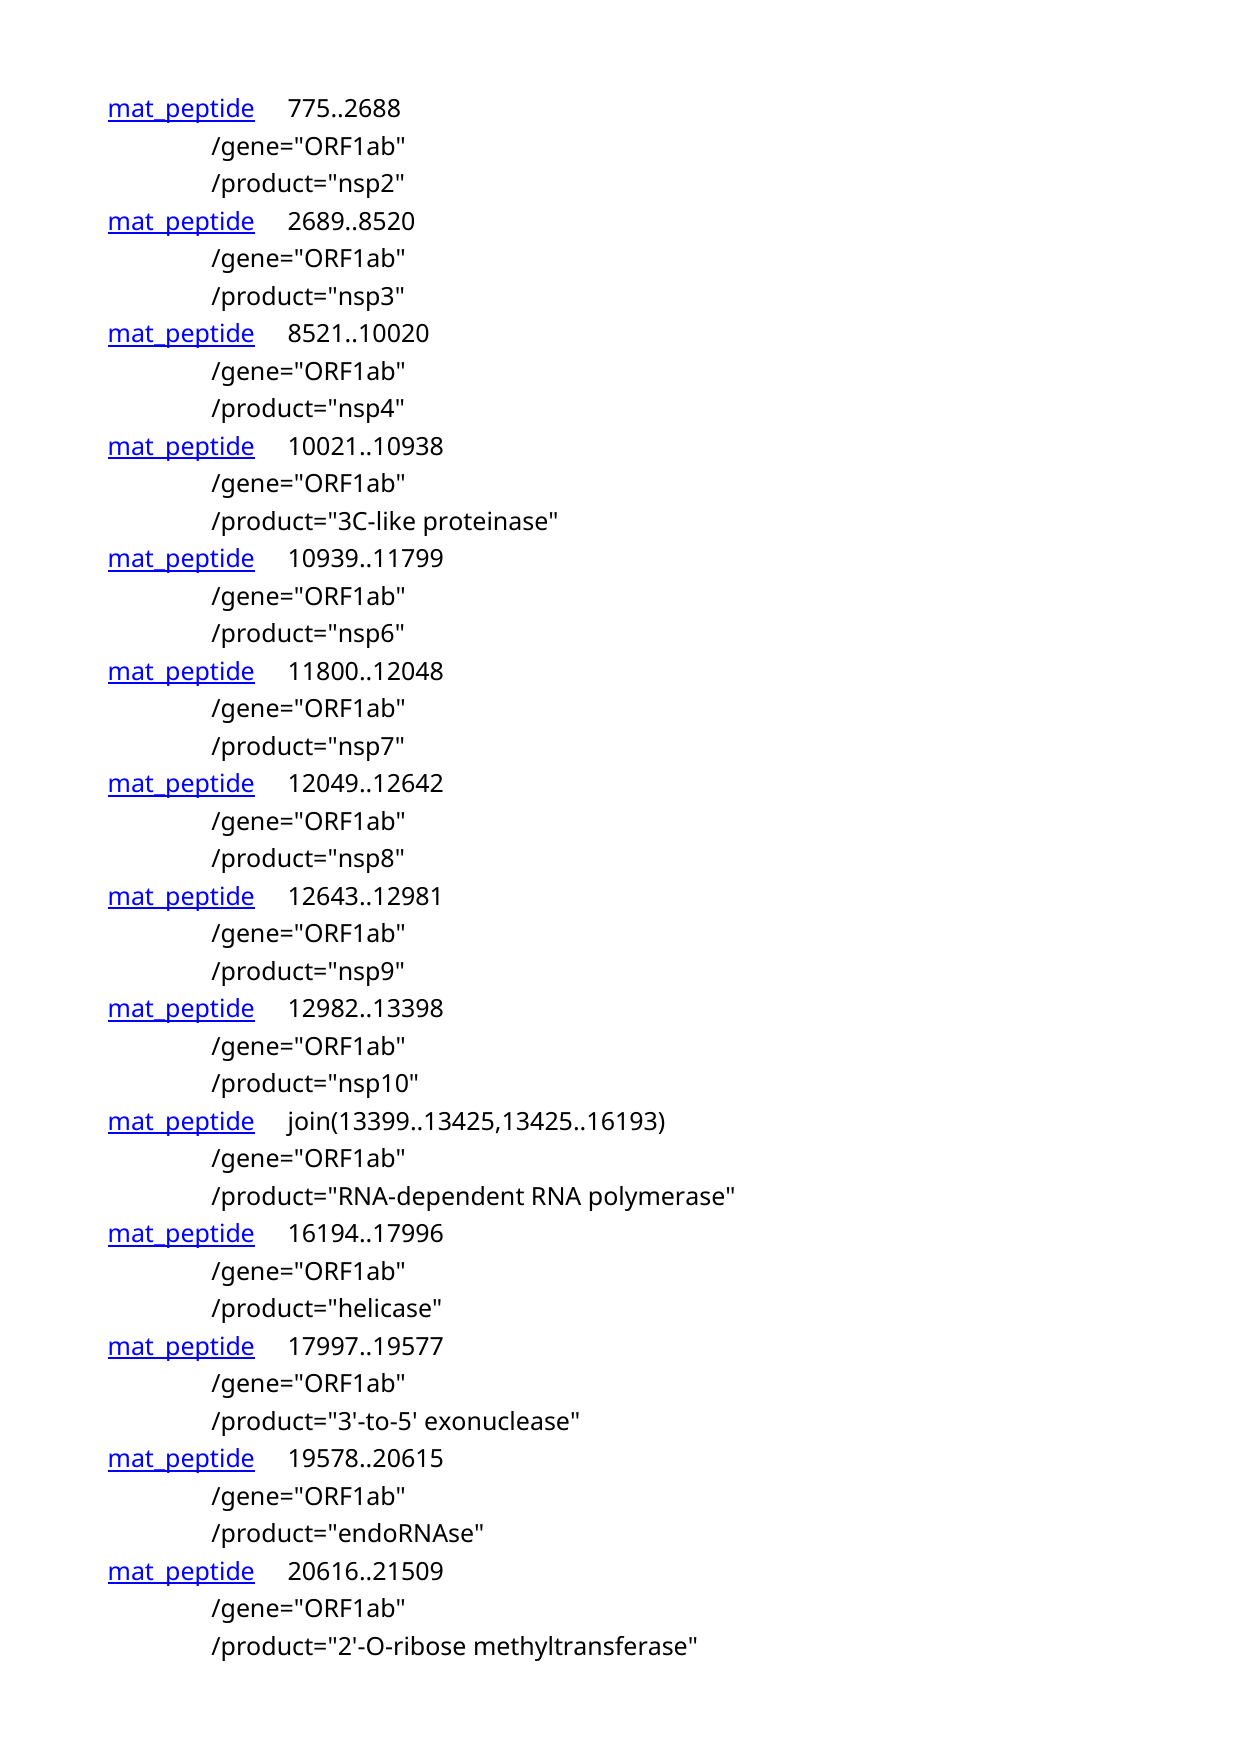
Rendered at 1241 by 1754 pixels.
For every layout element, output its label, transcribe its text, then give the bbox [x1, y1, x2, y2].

text mat_peptide 10021..10938 [75, 427, 1165, 464]
text /product="nsp6" [75, 614, 1165, 652]
text /product="3C-like proteinase" [75, 502, 1165, 539]
text mat_peptide 12643..12981 [75, 877, 1165, 914]
text /product="nsp7" [75, 727, 1165, 764]
text /product="nsp3" [75, 277, 1165, 314]
text /gene="ORF1ab" [75, 689, 1165, 727]
text mat_peptide 2689..8520 [75, 202, 1165, 239]
text /gene="ORF1ab" [75, 914, 1165, 952]
text mat_peptide 11800..12048 [75, 652, 1165, 689]
text /gene="ORF1ab" [75, 1139, 1165, 1177]
text mat_peptide 12049..12642 [75, 764, 1165, 802]
text /gene="ORF1ab" [75, 127, 1165, 164]
text mat_peptide 775..2688 [75, 89, 1165, 127]
text /gene="ORF1ab" [75, 802, 1165, 839]
text /product="RNA-dependent RNA polymerase" [75, 1177, 1165, 1214]
text /product="helicase" [75, 1289, 1165, 1327]
text /gene="ORF1ab" [75, 352, 1165, 389]
text /product="nsp9" [75, 952, 1165, 989]
text /product="3'-to-5' exonuclease" [75, 1402, 1165, 1439]
text /gene="ORF1ab" [75, 1589, 1165, 1627]
text /gene="ORF1ab" [75, 1477, 1165, 1514]
text mat_peptide join(13399..13425,13425..16193) [75, 1102, 1165, 1139]
text /product="endoRNAse" [75, 1514, 1165, 1552]
text /product="nsp8" [75, 839, 1165, 877]
text mat_peptide 8521..10020 [75, 314, 1165, 352]
text /product="nsp4" [75, 389, 1165, 427]
text mat_peptide 16194..17996 [75, 1214, 1165, 1252]
text /gene="ORF1ab" [75, 1252, 1165, 1289]
text mat_peptide 12982..13398 [75, 989, 1165, 1027]
text mat_peptide 10939..11799 [75, 539, 1165, 577]
text /product="nsp10" [75, 1064, 1165, 1102]
text /gene="ORF1ab" [75, 1364, 1165, 1402]
text mat_peptide 17997..19577 [75, 1327, 1165, 1364]
text /product="2'-O-ribose methyltransferase" [75, 1627, 1165, 1664]
text mat_peptide 20616..21509 [75, 1552, 1165, 1589]
text /gene="ORF1ab" [75, 464, 1165, 502]
text mat_peptide 19578..20615 [75, 1439, 1165, 1477]
text /gene="ORF1ab" [75, 1027, 1165, 1064]
text /gene="ORF1ab" [75, 577, 1165, 614]
text /product="nsp2" [75, 164, 1165, 202]
text /gene="ORF1ab" [75, 239, 1165, 277]
